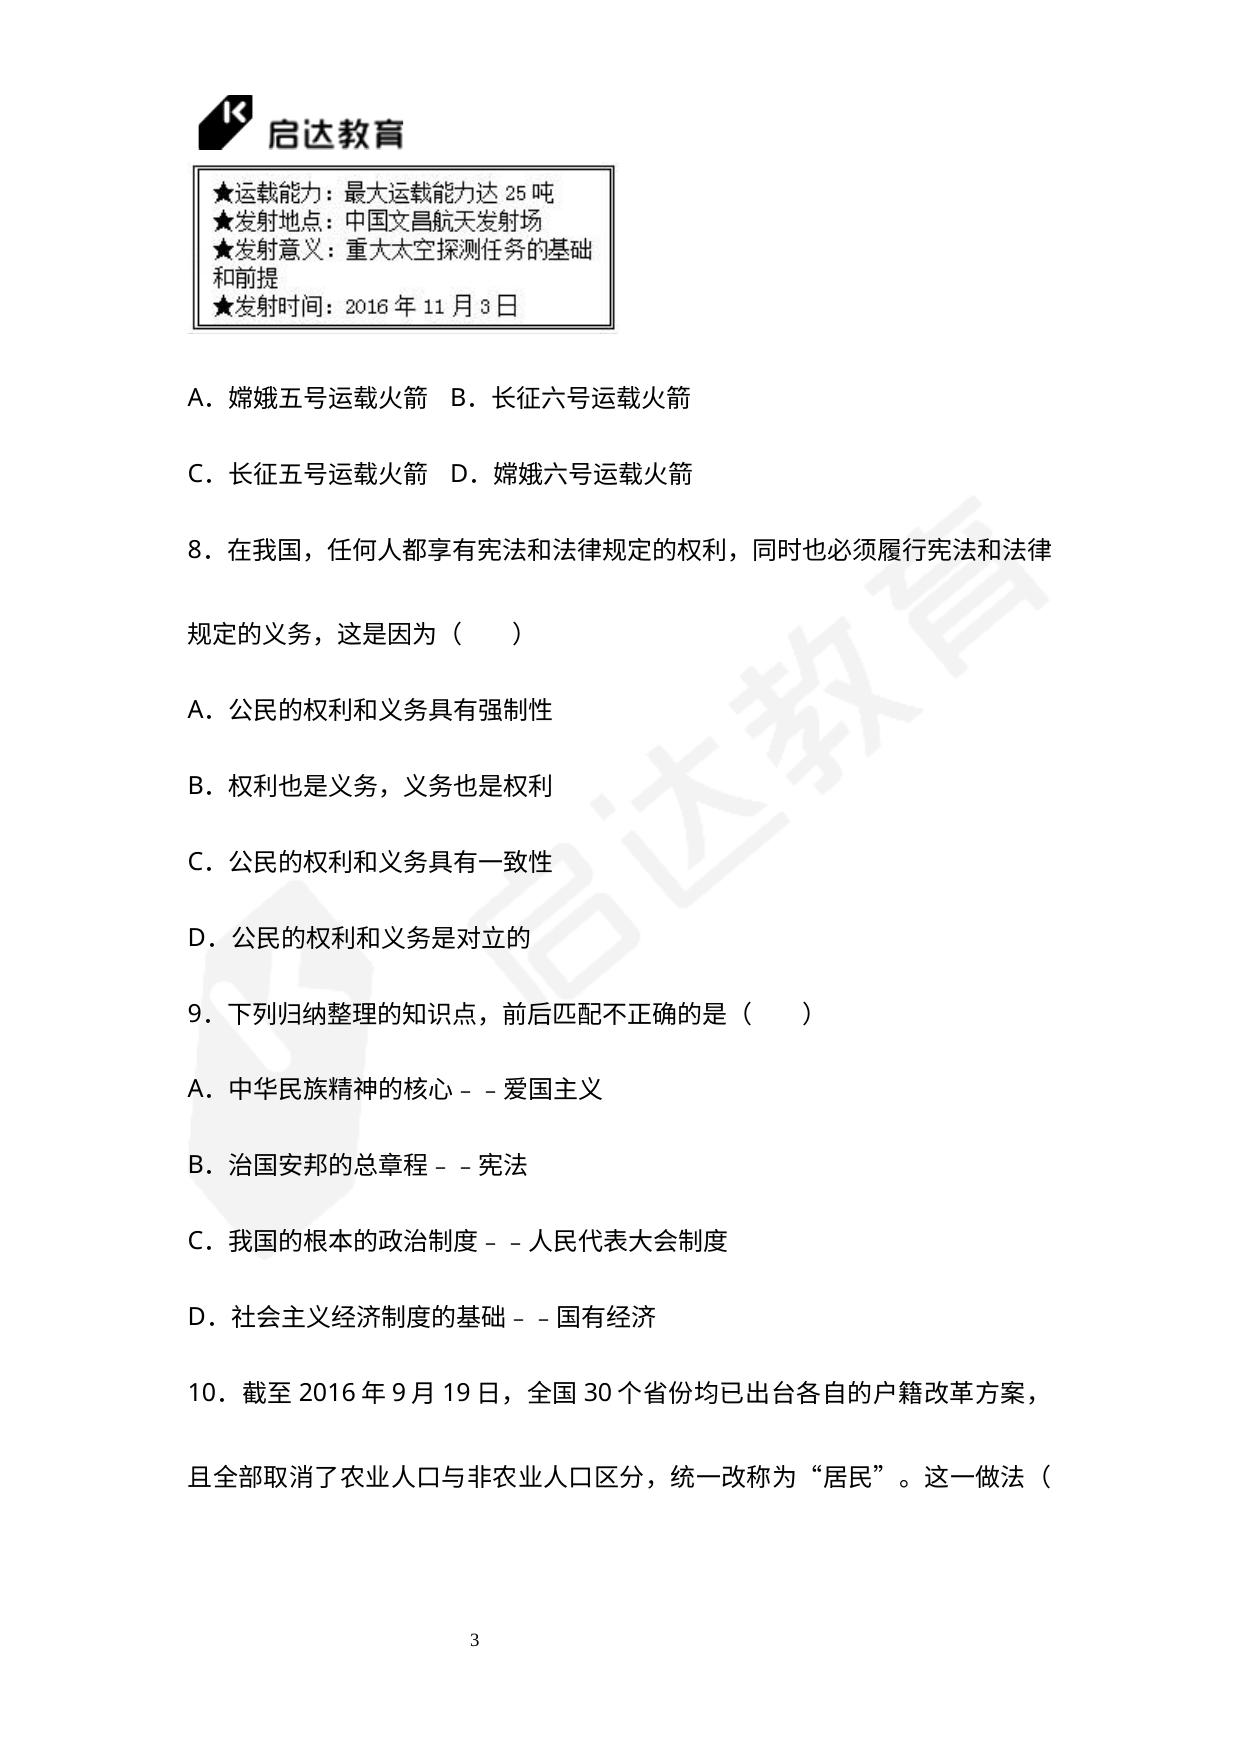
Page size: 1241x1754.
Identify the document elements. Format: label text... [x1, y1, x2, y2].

text B．治国安邦的总章程﹣﹣宪法 [187, 1131, 1053, 1196]
picture [198, 95, 404, 150]
text A．公民的权利和义务具有强制性 [187, 676, 1053, 741]
text C．长征五号运载火箭 D．嫦娥六号运载火箭 [187, 440, 1053, 505]
text 8．在我国，任何人都享有宪法和法律规定的权利，同时也必须履行宪法和法律规定的义务，这是因为（ ） [187, 516, 1053, 666]
text A．嫦娥五号运载火箭 B．长征六号运载火箭 [187, 364, 1053, 429]
text 10．截至2016年9月19日，全国30个省份均已出台各自的户籍改革方案，且全部取消了农业人口与非农业人口区分，统一改称为“居民”。这一做法（ ） [187, 1359, 1053, 1508]
text C．公民的权利和义务具有一致性 [187, 828, 1053, 893]
text B．权利也是义务，义务也是权利 [187, 752, 1053, 817]
picture [187, 162, 619, 334]
text A．中华民族精神的核心﹣﹣爱国主义 [187, 1056, 1053, 1121]
text D．社会主义经济制度的基础﹣﹣国有经济 [187, 1283, 1053, 1348]
text C．我国的根本的政治制度﹣﹣人民代表大会制度 [187, 1207, 1053, 1272]
text 9．下列归纳整理的知识点，前后匹配不正确的是（ ） [187, 980, 1053, 1045]
text D．公民的权利和义务是对立的 [187, 904, 1053, 969]
